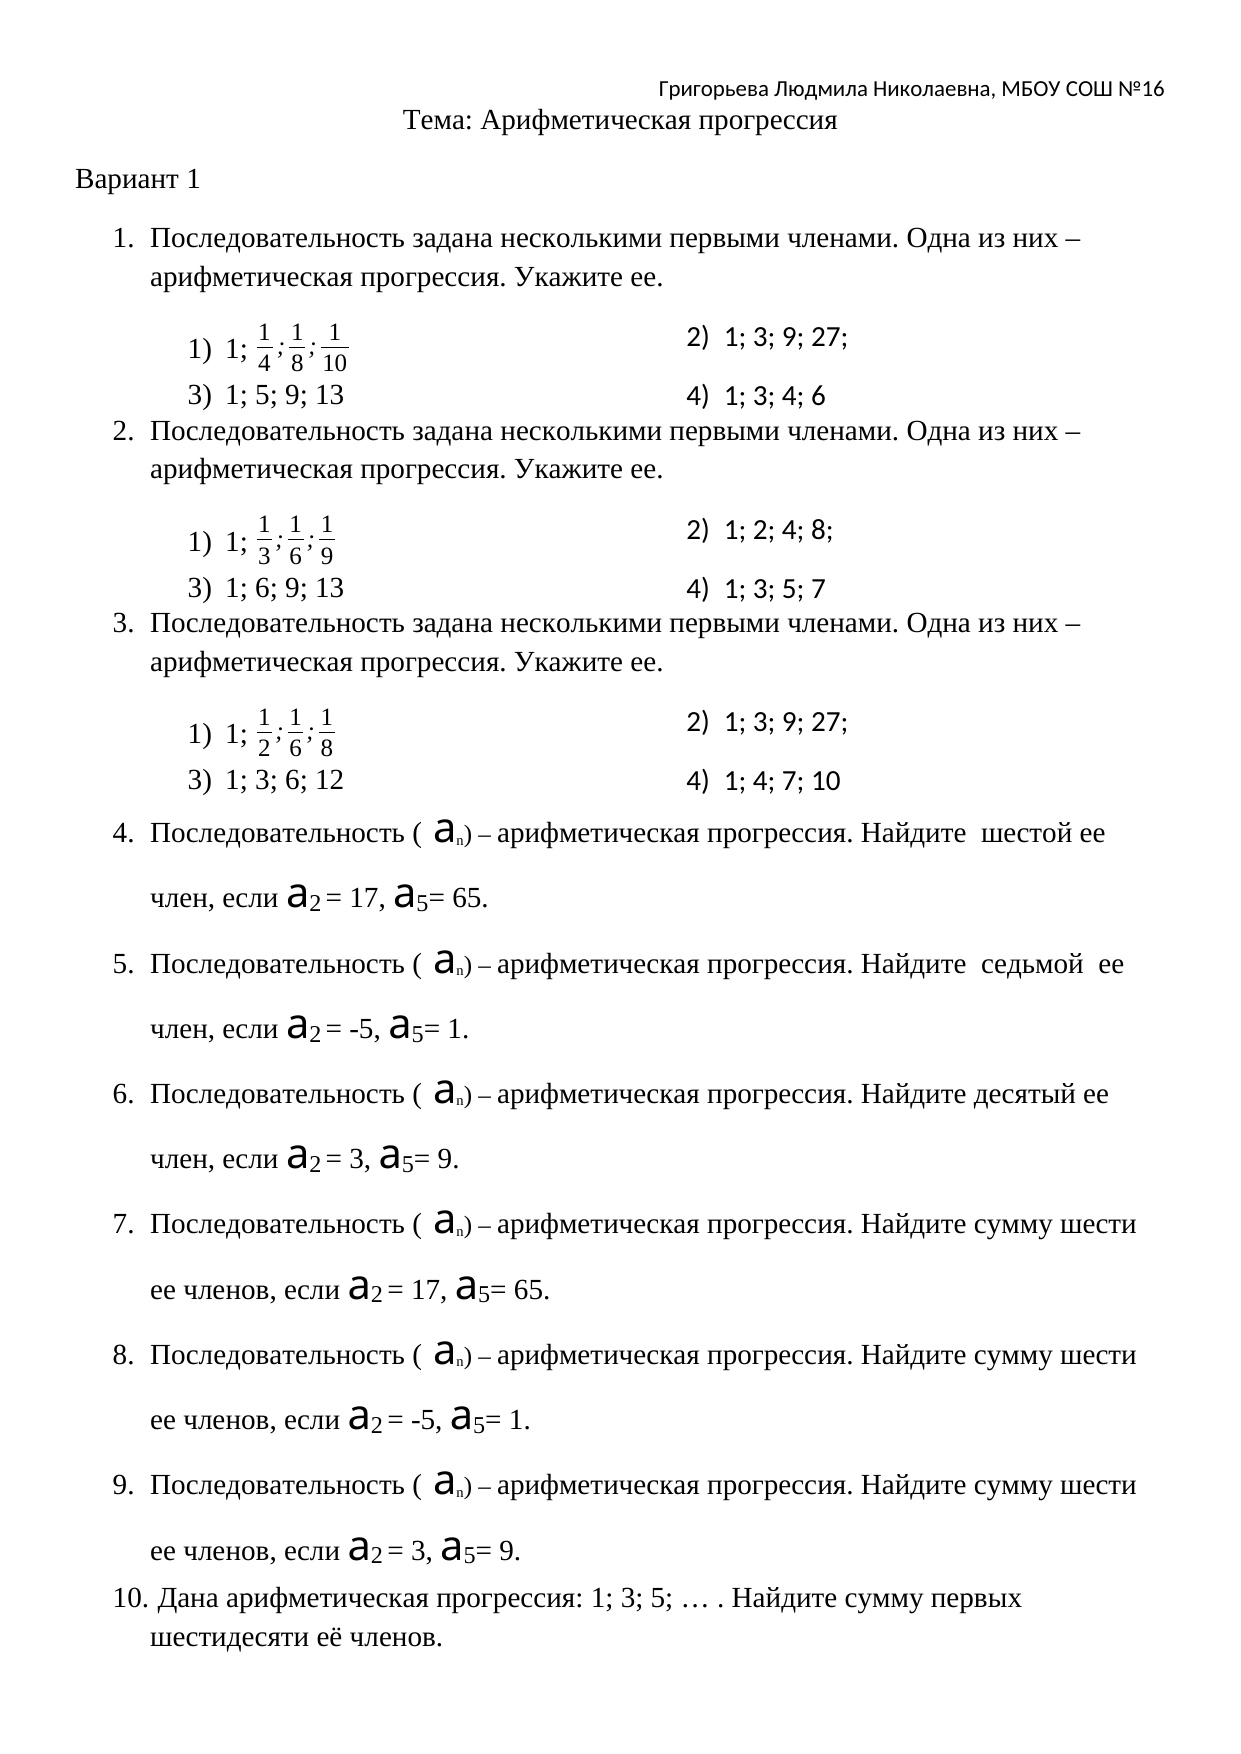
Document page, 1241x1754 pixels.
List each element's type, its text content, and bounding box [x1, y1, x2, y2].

list Последовательность ( an) – арифметическая прогрессия. Найдите десятый ее член, если a2 = 3, a5= 9. [112, 1059, 1165, 1181]
text Вариант 1 [75, 161, 1165, 195]
table_header 1; [64, 511, 562, 570]
table_header 1; [64, 319, 562, 377]
list Последовательность задана несколькими первыми членами. Одна из них – арифметическая прогрессия. Укажите ее. [112, 606, 1165, 678]
list Последовательность задана несколькими первыми членами. Одна из них – арифметическая прогрессия. Укажите ее. [112, 413, 1165, 485]
table_header 1; 3; 9; 27; [562, 319, 1061, 377]
list Последовательность ( an) – арифметическая прогрессия. Найдите сумму шести ее членов, если a2 = 3, a5= 9. [112, 1450, 1165, 1572]
table_header 1; [64, 704, 562, 762]
table_header 1; 2; 4; 8; [562, 511, 1061, 570]
table_cell 1; 4; 7; 10 [562, 763, 1061, 798]
table_cell 1; 3; 5; 7 [562, 570, 1061, 606]
table_header 1; 3; 9; 27; [562, 704, 1061, 762]
table_cell 1; 5; 9; 13 [64, 378, 562, 413]
text Тема: Арифметическая прогрессия [75, 102, 1165, 135]
list Последовательность ( an) – арифметическая прогрессия. Найдите сумму шести ее членов, если a2 = -5, a5= 1. [112, 1320, 1165, 1442]
table_cell 1; 3; 4; 6 [562, 378, 1061, 413]
list Последовательность задана несколькими первыми членами. Одна из них – арифметическая прогрессия. Укажите ее. [112, 221, 1165, 293]
list Последовательность ( an) – арифметическая прогрессия. Найдите сумму шести ее членов, если a2 = 17, a5= 65. [112, 1189, 1165, 1311]
list Последовательность ( an) – арифметическая прогрессия. Найдите шестой ее член, если a2 = 17, a5= 65. [112, 798, 1165, 920]
table_cell 1; 3; 6; 12 [64, 763, 562, 798]
table_cell 1; 6; 9; 13 [64, 570, 562, 606]
list Дана арифметическая прогрессия: 1; 3; 5; … . Найдите сумму первых шестидесяти её членов. [112, 1581, 1165, 1653]
list Последовательность ( an) – арифметическая прогрессия. Найдите седьмой ее член, если a2 = -5, a5= 1. [112, 928, 1165, 1050]
